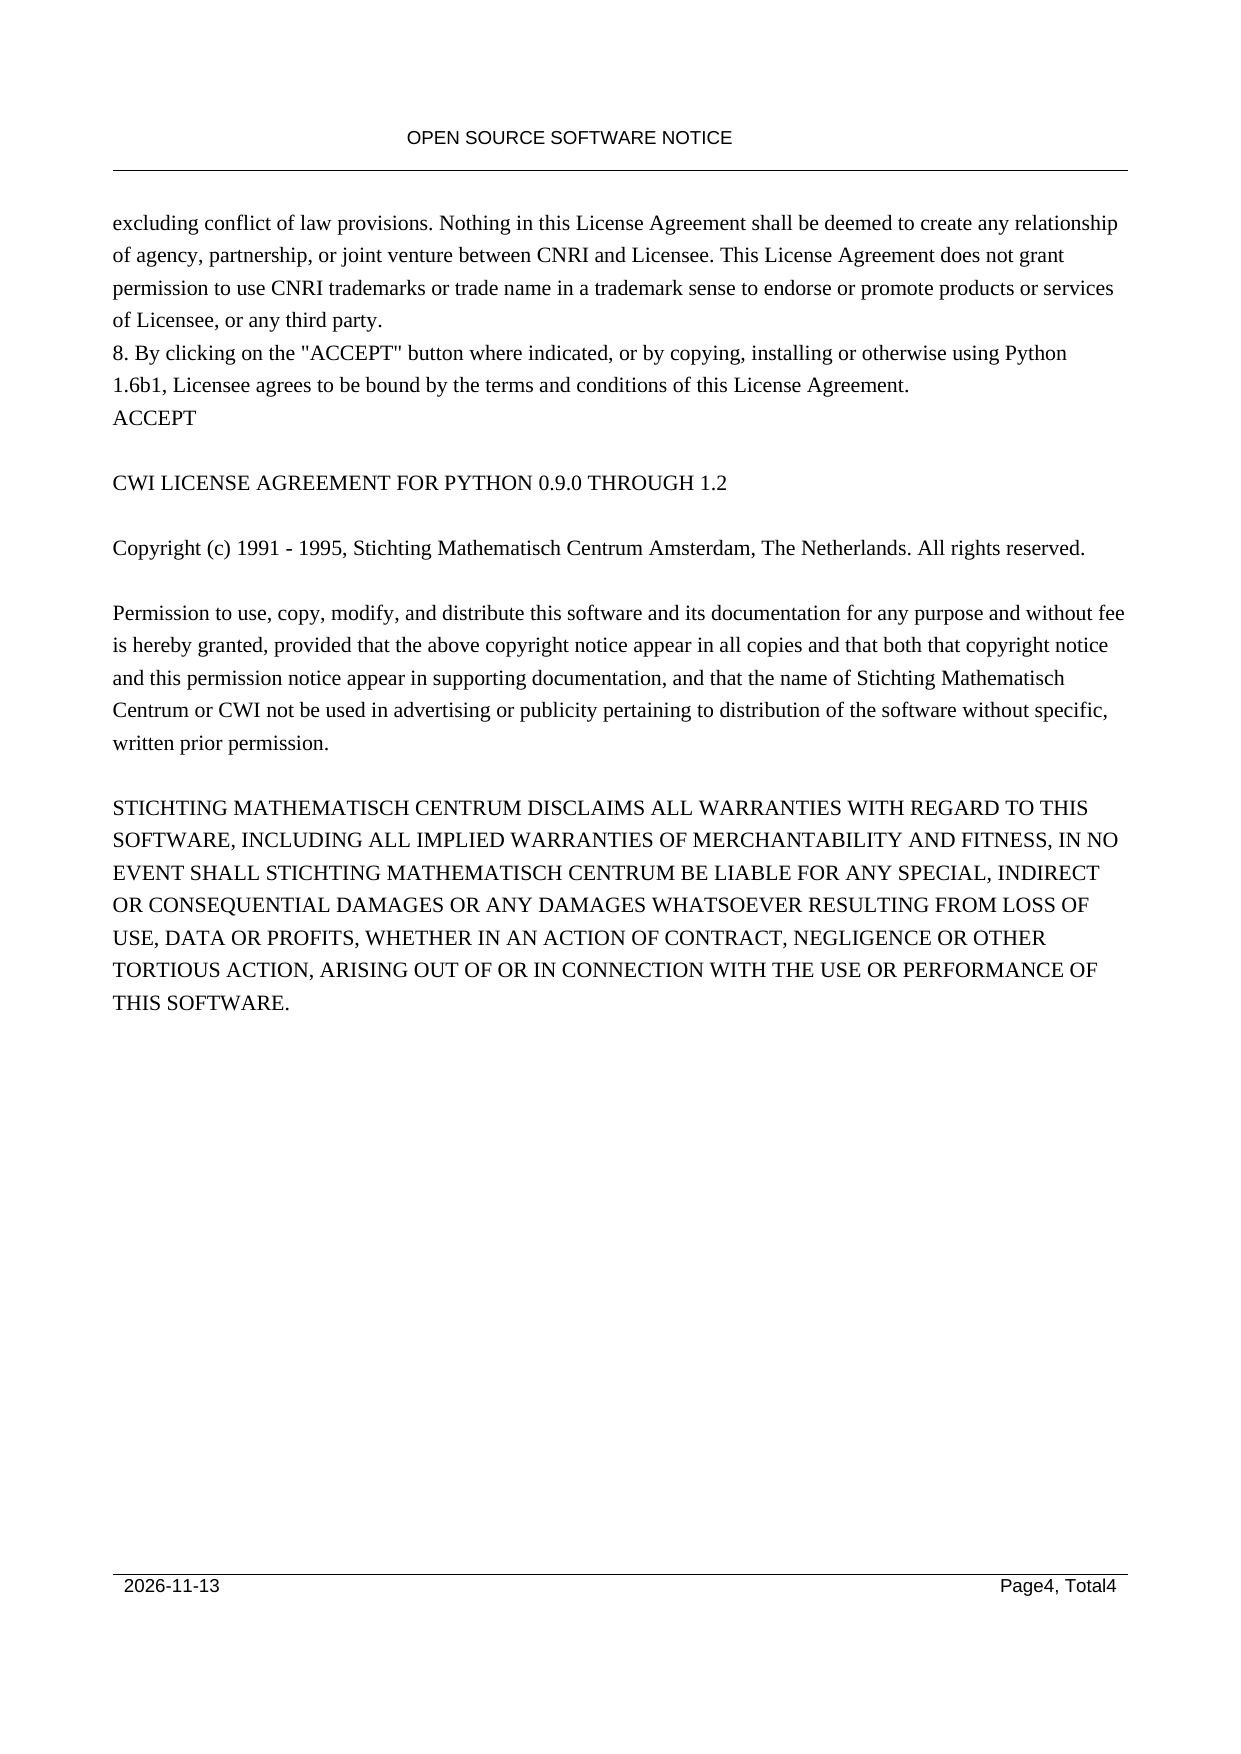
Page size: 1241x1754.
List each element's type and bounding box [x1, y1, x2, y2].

text [112, 206, 1128, 1019]
